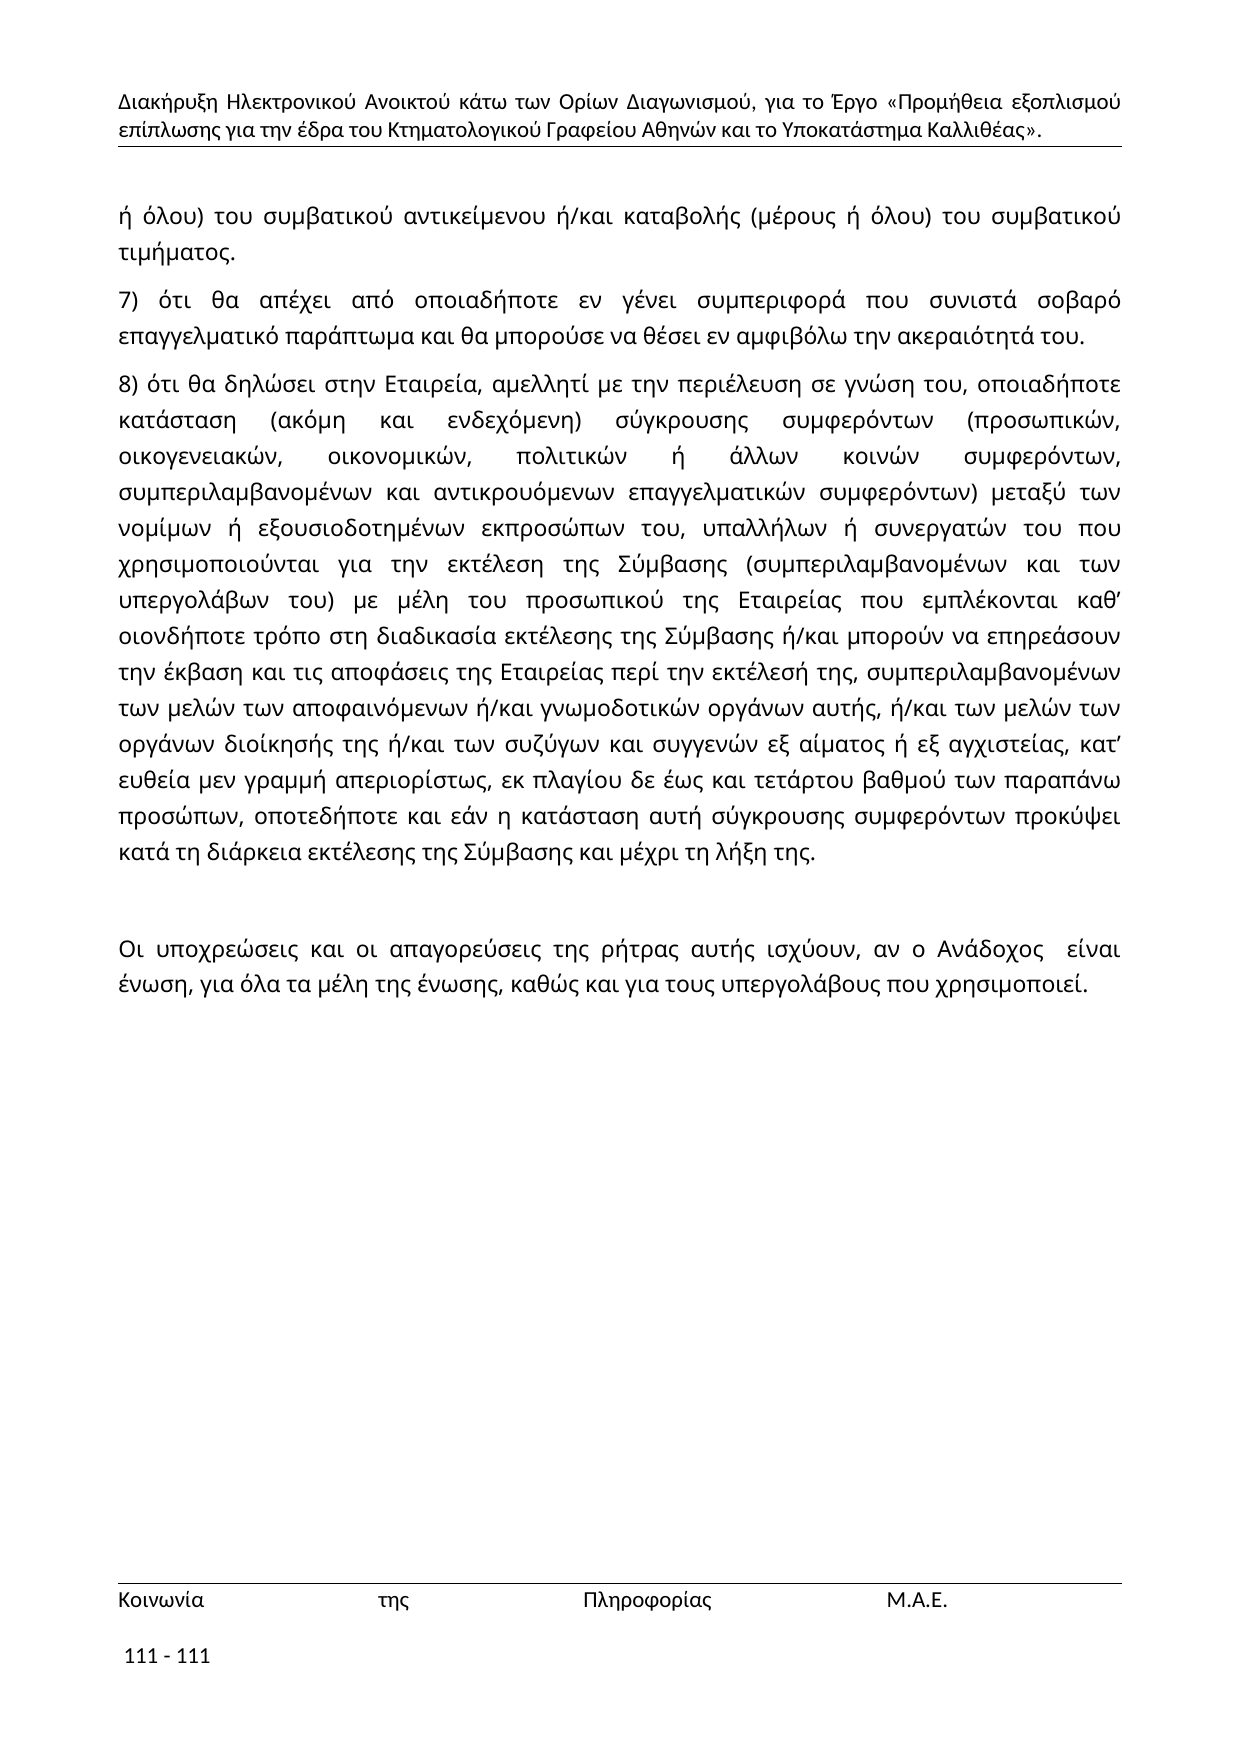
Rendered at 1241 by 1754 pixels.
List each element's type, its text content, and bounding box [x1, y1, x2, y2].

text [118, 200, 1122, 267]
text Οι υποχρεώσεις και οι απαγορεύσεις της ρήτρας αυτής ισχύουν, αν ο Ανάδοχος είναι ένωση, για όλα τα μέλη της ένωσης, καθώς και για τους υπεργολάβους που χρησιμοποιεί. [118, 932, 1122, 1000]
text 8) ότι θα δηλώσει στην Εταιρεία, αμελλητί με την περιέλευση σε γνώση του, οποιαδήποτε κατάσταση (ακόμη και ενδεχόμενη) σύγκρουσης συμφερόντων (προσωπικών, οικογενειακών, οικονομικών, πολιτικών ή άλλων κοινών συμφερόντων, συμπεριλαμβανομένων και αντικρουόμενων επαγγελματικών συμφερόντων) μεταξύ των νομίμων ή εξουσιοδοτημένων εκπροσώπων του, υπαλλήλων ή συνεργατών του που χρησιμοποιούνται για την εκτέλεση της Σύμβασης (συμπεριλαμβανομένων και των υπεργολάβων του) με μέλη του προσωπικού της Εταιρείας που εμπλέκονται καθ’ οιονδήποτε τρόπο στη διαδικασία εκτέλεσης της Σύμβασης ή/και μπορούν να επηρεάσουν την έκβαση και τις αποφάσεις της Εταιρείας περί την εκτέλεσή της, συμπεριλαμβανομένων των μελών των αποφαινόμενων ή/και γνωμοδοτικών οργάνων αυτής, ή/και των μελών των οργάνων διοίκησής της ή/και των συζύγων και συγγενών εξ αίματος ή εξ αγχιστείας, κατ’ ευθεία μεν γραμμή απεριορίστως, εκ πλαγίου δε έως και τετάρτου βαθμού των παραπάνω προσώπων, οποτεδήποτε και εάν η κατάσταση αυτή σύγκρουσης συμφερόντων προκύψει κατά τη διάρκεια εκτέλεσης της Σύμβασης και μέχρι τη λήξη της. [118, 368, 1122, 867]
text 7) ότι θα απέχει από οποιαδήποτε εν γένει συμπεριφορά που συνιστά σοβαρό επαγγελματικό παράπτωμα και θα μπορούσε να θέσει εν αμφιβόλω την ακεραιότητά του. [118, 284, 1122, 351]
